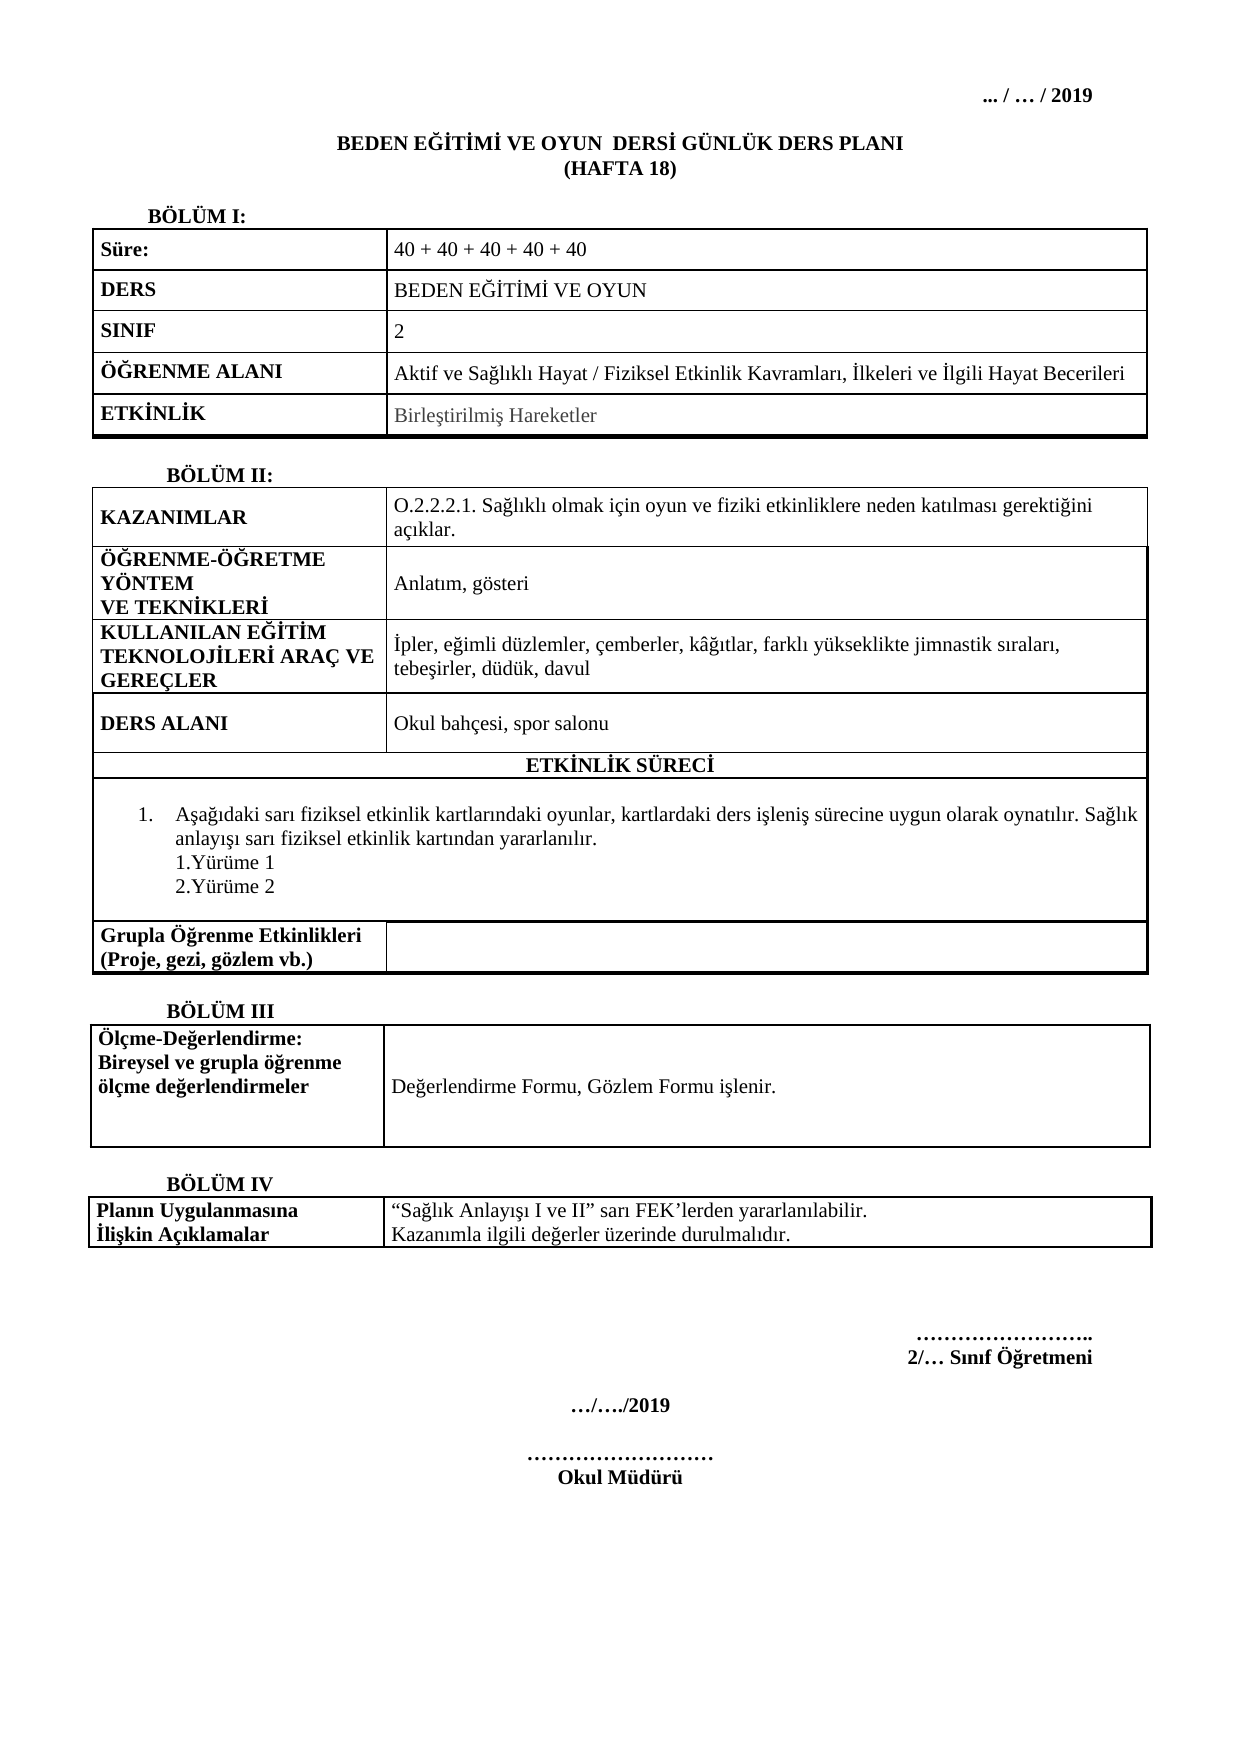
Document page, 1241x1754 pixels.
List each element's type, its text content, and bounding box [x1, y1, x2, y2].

table_header Ölçme-Değerlendirme: Bireysel ve grupla öğrenme ölçme değerlendirmeler [92, 1026, 383, 1146]
table_cell Aşağıdaki sarı fiziksel etkinlik kartlarındaki oyunlar, kartlardaki ders işleniş sürecine uygun olarak oynatılır. Sağlık anlayışı sarı fiziksel etkinlik kartından yararlanılır. 1.Yürüme 1 2.Yürüme 2 [94, 779, 1146, 920]
table_cell Aktif ve Sağlıklı Hayat / Fiziksel Etkinlik Kavramları, İlkeleri ve İlgili Hayat Becerileri [388, 353, 1146, 393]
text (HAFTA 18) [148, 155, 1093, 179]
table_header 40 + 40 + 40 + 40 + 40 [388, 230, 1146, 269]
table_cell İpler, eğimli düzlemler, çemberler, kâğıtlar, farklı yükseklikte jimnastik sıraları, tebeşirler, düdük, davul [387, 620, 1146, 692]
table_header O.2.2.2.1. Sağlıklı olmak için oyun ve fiziki etkinliklere neden katılması gerektiğini açıklar. [387, 488, 1147, 546]
text ... / … / 2019 [148, 83, 1093, 107]
text …/…./2019 [148, 1393, 1093, 1417]
table_cell ETKİNLİK [94, 395, 386, 434]
table_header Süre: [94, 230, 386, 269]
text …………………….. [148, 1321, 1093, 1344]
table_cell KULLANILAN EĞİTİM TEKNOLOJİLERİ ARAÇ VE GEREÇLER [93, 620, 386, 692]
text Okul Müdürü [148, 1465, 1093, 1489]
table_cell Grupla Öğrenme Etkinlikleri (Proje, gezi, gözlem vb.) [94, 922, 386, 971]
text BÖLÜM II: [148, 463, 1093, 487]
table_cell 2 [388, 311, 1146, 352]
table_header KAZANIMLAR [93, 488, 386, 546]
text BEDEN EĞİTİMİ VE OYUN DERSİ GÜNLÜK DERS PLANI [148, 131, 1093, 155]
table_cell BEDEN EĞİTİMİ VE OYUN [388, 271, 1146, 310]
table_cell [387, 923, 1146, 971]
table_cell Anlatım, gösteri [387, 547, 1146, 619]
text ……………………… [148, 1441, 1093, 1465]
table_cell DERS ALANI [94, 694, 386, 752]
table_cell Okul bahçesi, spor salonu [387, 694, 1146, 752]
table_header Planın Uygulanmasına İlişkin Açıklamalar [90, 1198, 383, 1246]
table_cell ETKİNLİK SÜRECİ [94, 753, 1146, 777]
table_cell SINIF [94, 311, 386, 352]
table_cell Birleştirilmiş Hareketler [388, 395, 1146, 434]
text 2/… Sınıf Öğretmeni [148, 1344, 1093, 1369]
table_header “Sağlık Anlayışı I ve II” sarı FEK’lerden yararlanılabilir. Kazanımla ilgili değerler üzerinde durulmalıdır. [385, 1198, 1150, 1246]
subtitle BÖLÜM III [148, 999, 1093, 1023]
table_cell ÖĞRENME-ÖĞRETME YÖNTEM VE TEKNİKLERİ [93, 547, 386, 619]
subtitle BÖLÜM IV [148, 1172, 1093, 1196]
table_header Değerlendirme Formu, Gözlem Formu işlenir. [385, 1026, 1149, 1146]
table_cell DERS [94, 271, 386, 310]
table_cell ÖĞRENME ALANI [94, 353, 386, 393]
text BÖLÜM I: [148, 203, 1093, 228]
